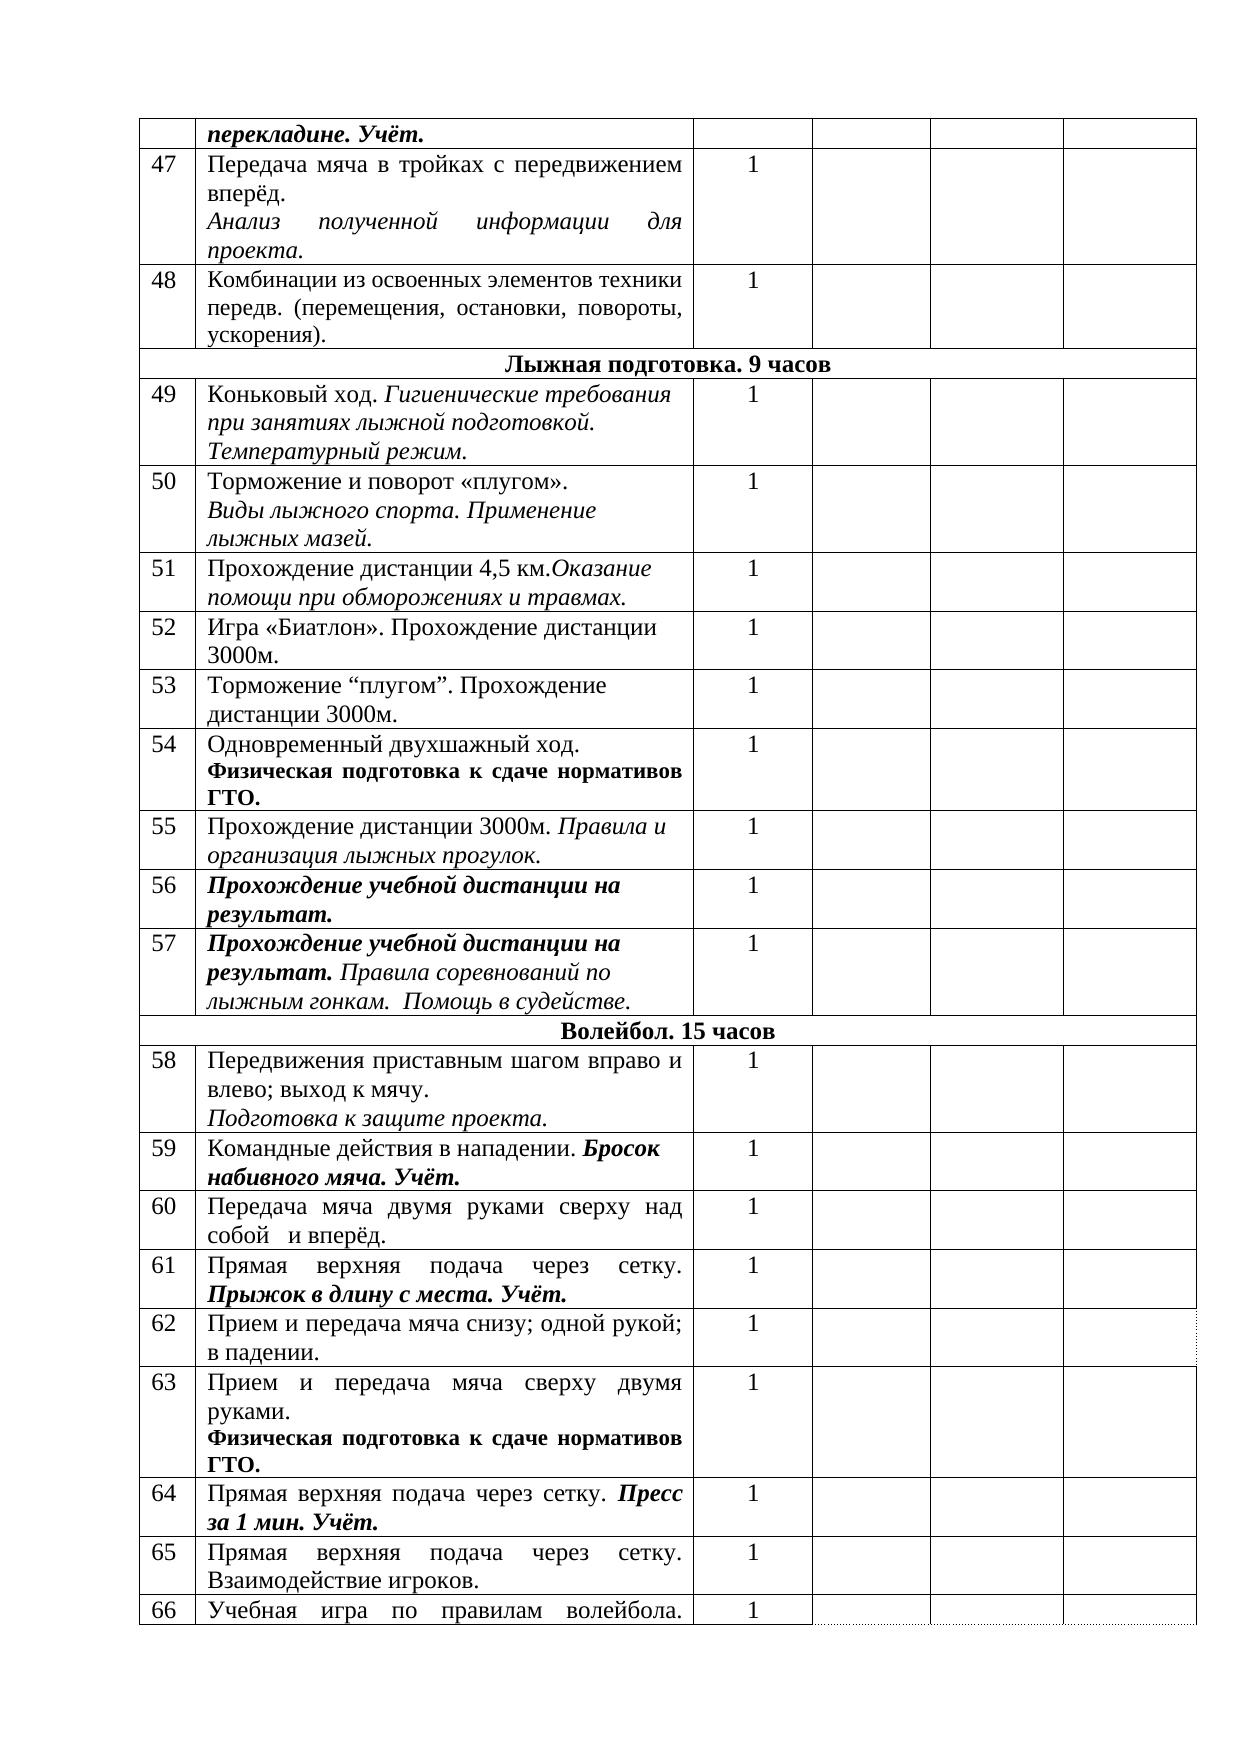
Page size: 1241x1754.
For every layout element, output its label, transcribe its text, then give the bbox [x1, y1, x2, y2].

table_cell [813, 1537, 930, 1594]
table_cell [1064, 670, 1196, 728]
table_cell [1064, 149, 1196, 264]
table_cell 48 [140, 265, 195, 348]
table_cell [813, 119, 930, 148]
table_cell 1 [694, 466, 812, 552]
table_cell 55 [140, 811, 195, 869]
table_cell Командные действия в нападении. Бросок набивного мяча. Учёт. [196, 1133, 693, 1190]
table_cell 61 [140, 1250, 195, 1307]
table_cell Прохождение учебной дистанции на результат. [196, 870, 693, 927]
table_cell [813, 1133, 930, 1190]
table_cell 1 [694, 1367, 812, 1477]
table_cell 47 [140, 149, 195, 264]
table_cell Прямая верхняя подача через сетку. Взаимодействие игроков. [196, 1537, 693, 1594]
table_cell Прием и передача мяча снизу; одной рукой; в падении. [196, 1309, 693, 1366]
table_cell 54 [140, 729, 195, 810]
table_cell [813, 553, 930, 611]
table_cell Прямая верхняя подача через сетку. Прыжок в длину с места. Учёт. [196, 1250, 693, 1307]
table_cell [813, 149, 930, 264]
table_cell 1 [694, 379, 812, 465]
table_cell [931, 1309, 1063, 1366]
table_cell Прохождение дистанции Оказание помощи при обморожениях и травмах. [196, 553, 693, 611]
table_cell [196, 119, 693, 148]
table_cell 60 [140, 1191, 195, 1249]
table_cell 58 [140, 1046, 195, 1132]
table_cell 1 [694, 1537, 812, 1594]
table_cell [931, 1367, 1063, 1477]
table_cell Передвижения приставным шагом вправо и влево; выход к мячу. Подготовка к защите проекта. [196, 1046, 693, 1132]
table_cell Прием и передача мяча сверху двумя руками. Физическая подготовка к сдаче нормативов ГТО. [196, 1367, 693, 1477]
table_cell [813, 1478, 930, 1536]
table_cell [1064, 870, 1196, 927]
table_cell [1064, 1046, 1196, 1132]
table_cell 1 [694, 670, 812, 728]
table_cell 1 [694, 1478, 812, 1536]
table_cell [931, 466, 1063, 552]
table_cell 1 [694, 870, 812, 927]
table_cell [813, 265, 930, 348]
table_cell 51 [140, 553, 195, 611]
table_cell [813, 379, 930, 465]
table_cell 1 [694, 1133, 812, 1190]
table_cell 59 [140, 1133, 195, 1190]
table_cell [1064, 811, 1196, 869]
table_cell [1064, 379, 1196, 465]
table_cell Лыжная подготовка. 9 часов [140, 349, 1196, 378]
table_cell 1 [694, 265, 812, 348]
table_cell 57 [140, 929, 195, 1015]
table_cell [931, 811, 1063, 869]
table_cell [931, 1478, 1063, 1536]
table_cell 1 [694, 612, 812, 669]
table_cell 1 [694, 1046, 812, 1132]
table_cell [931, 1191, 1063, 1249]
table_cell [813, 1595, 930, 1624]
table_cell [813, 1250, 930, 1307]
table_cell [1064, 1250, 1196, 1307]
table_cell [1064, 1367, 1196, 1477]
table_cell [813, 929, 930, 1015]
table_cell [931, 1595, 1063, 1624]
table_cell [931, 149, 1063, 264]
table_cell [1064, 1537, 1196, 1594]
table_cell Прохождение учебной дистанции на результат. Правила соревнований по лыжным гонкам. Помощь в судействе. [196, 929, 693, 1015]
table_cell 49 [140, 379, 195, 465]
table_cell [1064, 729, 1196, 810]
table_cell [813, 1046, 930, 1132]
table_cell [1064, 1133, 1196, 1190]
table_cell [931, 1133, 1063, 1190]
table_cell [196, 1595, 693, 1624]
table_cell 1 [694, 149, 812, 264]
table_cell 1 [694, 553, 812, 611]
table_cell [1064, 612, 1196, 669]
table_cell 1 [694, 1595, 812, 1624]
table_cell [813, 1367, 930, 1477]
table_cell 66 [140, 1595, 195, 1624]
table_cell [813, 670, 930, 728]
table_cell 53 [140, 670, 195, 728]
table_cell [931, 612, 1063, 669]
table_cell [813, 612, 930, 669]
table_cell [1064, 119, 1196, 148]
table_cell [931, 729, 1063, 810]
table_cell [931, 870, 1063, 927]
table_cell 1 [694, 1191, 812, 1249]
table_cell [931, 1046, 1063, 1132]
table_cell [931, 379, 1063, 465]
table_cell Торможение и поворот «плугом». Виды лыжного спорта. Применение лыжных мазей. [196, 466, 693, 552]
table_cell [813, 1309, 930, 1366]
table_cell Передача мяча в тройках с передвижением вперёд. Анализ полученной информации для проекта. [196, 149, 693, 264]
table_cell Прохождение дистанции 3000м. Правила и организация лыжных прогулок. [196, 811, 693, 869]
table_cell Прямая верхняя подача через сетку. Пресс за 1 мин. Учёт. [196, 1478, 693, 1536]
table_cell [813, 466, 930, 552]
table_cell Волейбол. 15 часов [140, 1016, 1196, 1044]
table_cell Комбинации из освоенных элементов техники передв. (перемещения, остановки, повороты, ускорения). [196, 265, 693, 348]
table_cell [931, 1537, 1063, 1594]
table_cell Передача мяча двумя руками сверху над собой и вперёд. [196, 1191, 693, 1249]
table_cell 64 [140, 1478, 195, 1536]
table_cell [1064, 1478, 1196, 1536]
table_cell 56 [140, 870, 195, 927]
table_cell [813, 811, 930, 869]
table_cell [931, 265, 1063, 348]
table_cell Коньковый ход. Гигиенические требования при занятиях лыжной подготовкой. Температурный режим. [196, 379, 693, 465]
table_cell 1 [694, 929, 812, 1015]
table_cell [931, 553, 1063, 611]
table_cell 63 [140, 1367, 195, 1477]
table_cell [813, 1191, 930, 1249]
table_cell [1064, 929, 1196, 1015]
table_cell 46 [140, 119, 195, 148]
table_cell Одновременный двухшажный ход. Физическая подготовка к сдаче нормативов ГТО. [196, 729, 693, 810]
table_cell [1064, 466, 1196, 552]
table_cell 65 [140, 1537, 195, 1594]
table_cell [1064, 553, 1196, 611]
table_cell [931, 1250, 1063, 1307]
table_cell [1064, 265, 1196, 348]
table_cell [1064, 1595, 1196, 1624]
table_cell 1 [694, 811, 812, 869]
table_cell [813, 870, 930, 927]
table_cell 62 [140, 1309, 195, 1366]
table_cell 50 [140, 466, 195, 552]
table_cell Игра «Биатлон». Прохождение дистанции 3000м. [196, 612, 693, 669]
table_cell [931, 929, 1063, 1015]
table_cell [813, 729, 930, 810]
table_cell 1 [694, 729, 812, 810]
table_cell [1064, 1309, 1196, 1366]
table_cell Торможение “плугом”. Прохождение дистанции 3000м. [196, 670, 693, 728]
table_cell [931, 119, 1063, 148]
table_cell [931, 670, 1063, 728]
table_cell 52 [140, 612, 195, 669]
table_cell 1 [694, 119, 812, 148]
table_cell 1 [694, 1250, 812, 1307]
table_cell [1064, 1191, 1196, 1249]
table_cell 1 [694, 1309, 812, 1366]
